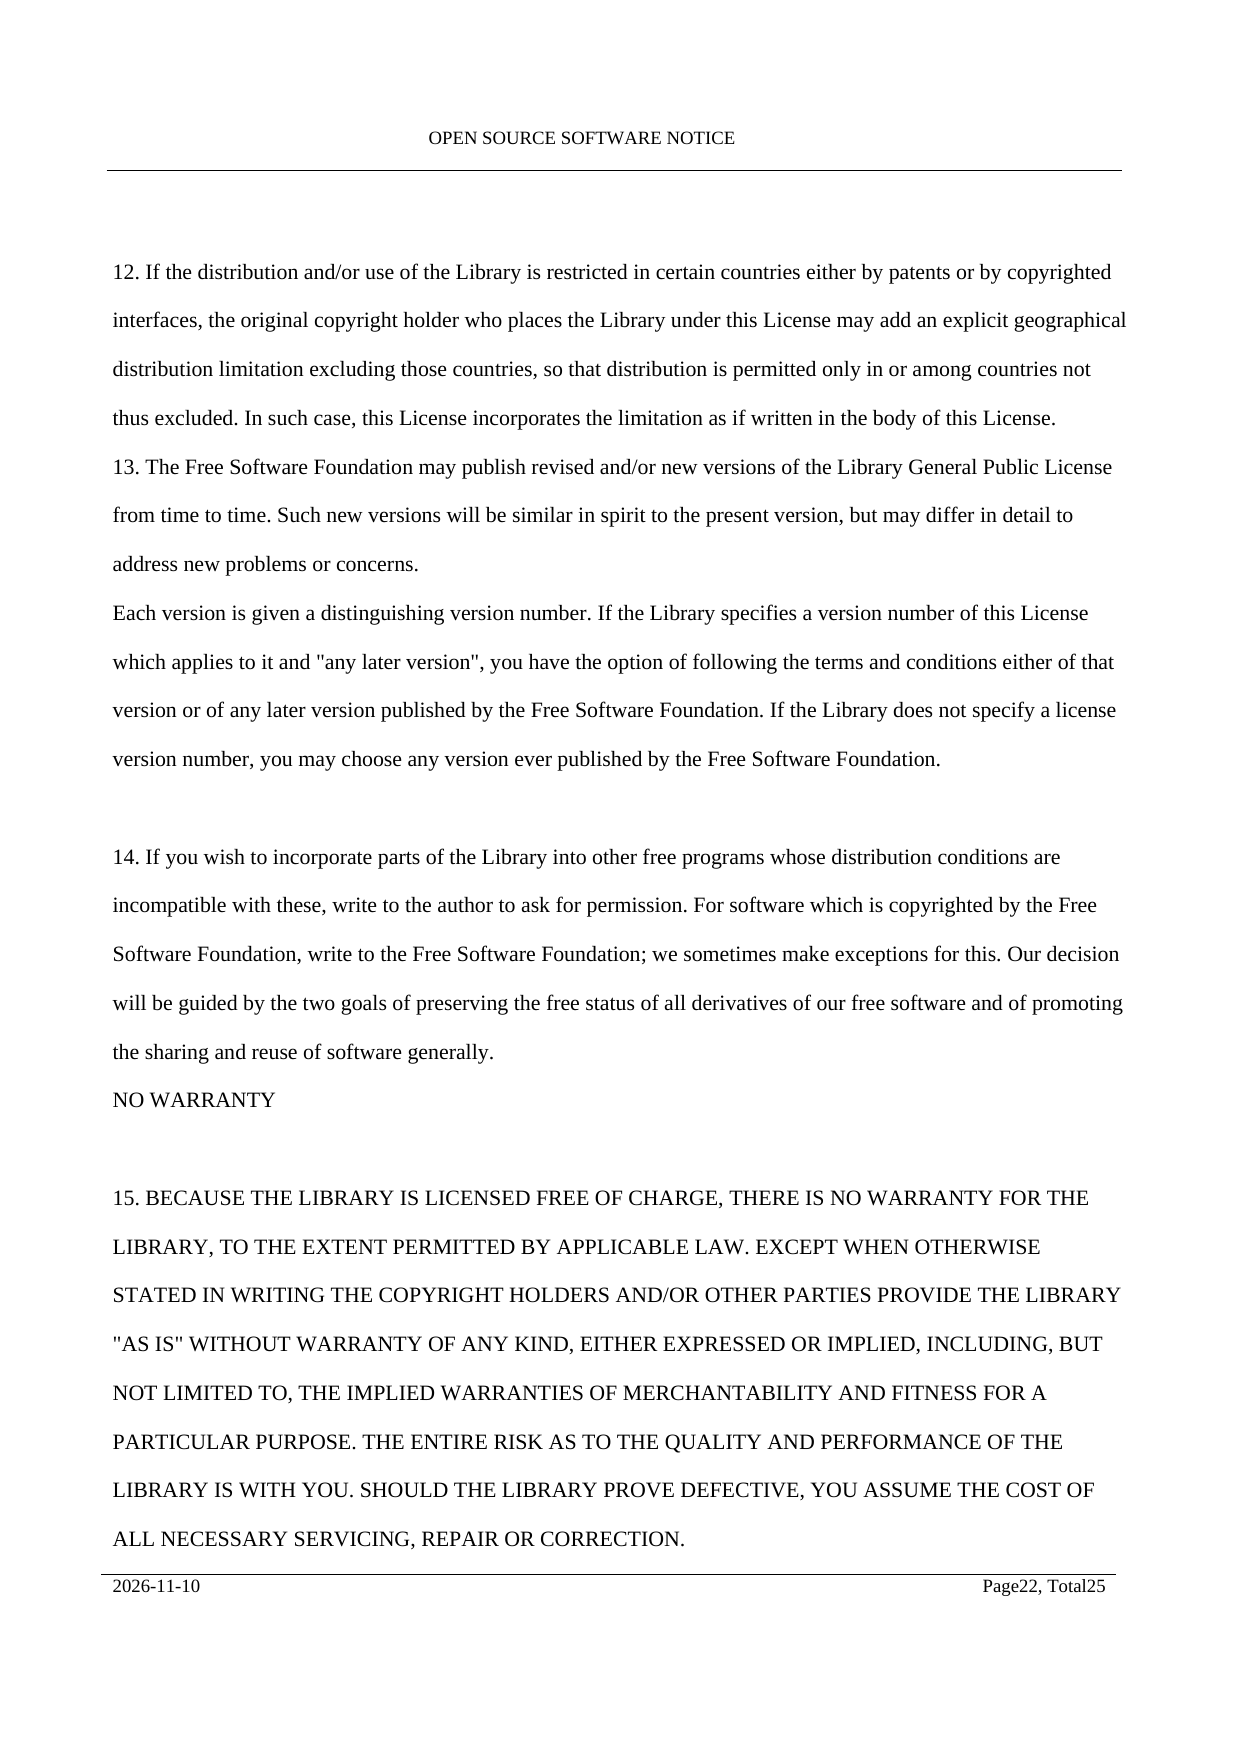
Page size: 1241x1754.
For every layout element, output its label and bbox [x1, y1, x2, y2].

text [112, 206, 1128, 1555]
